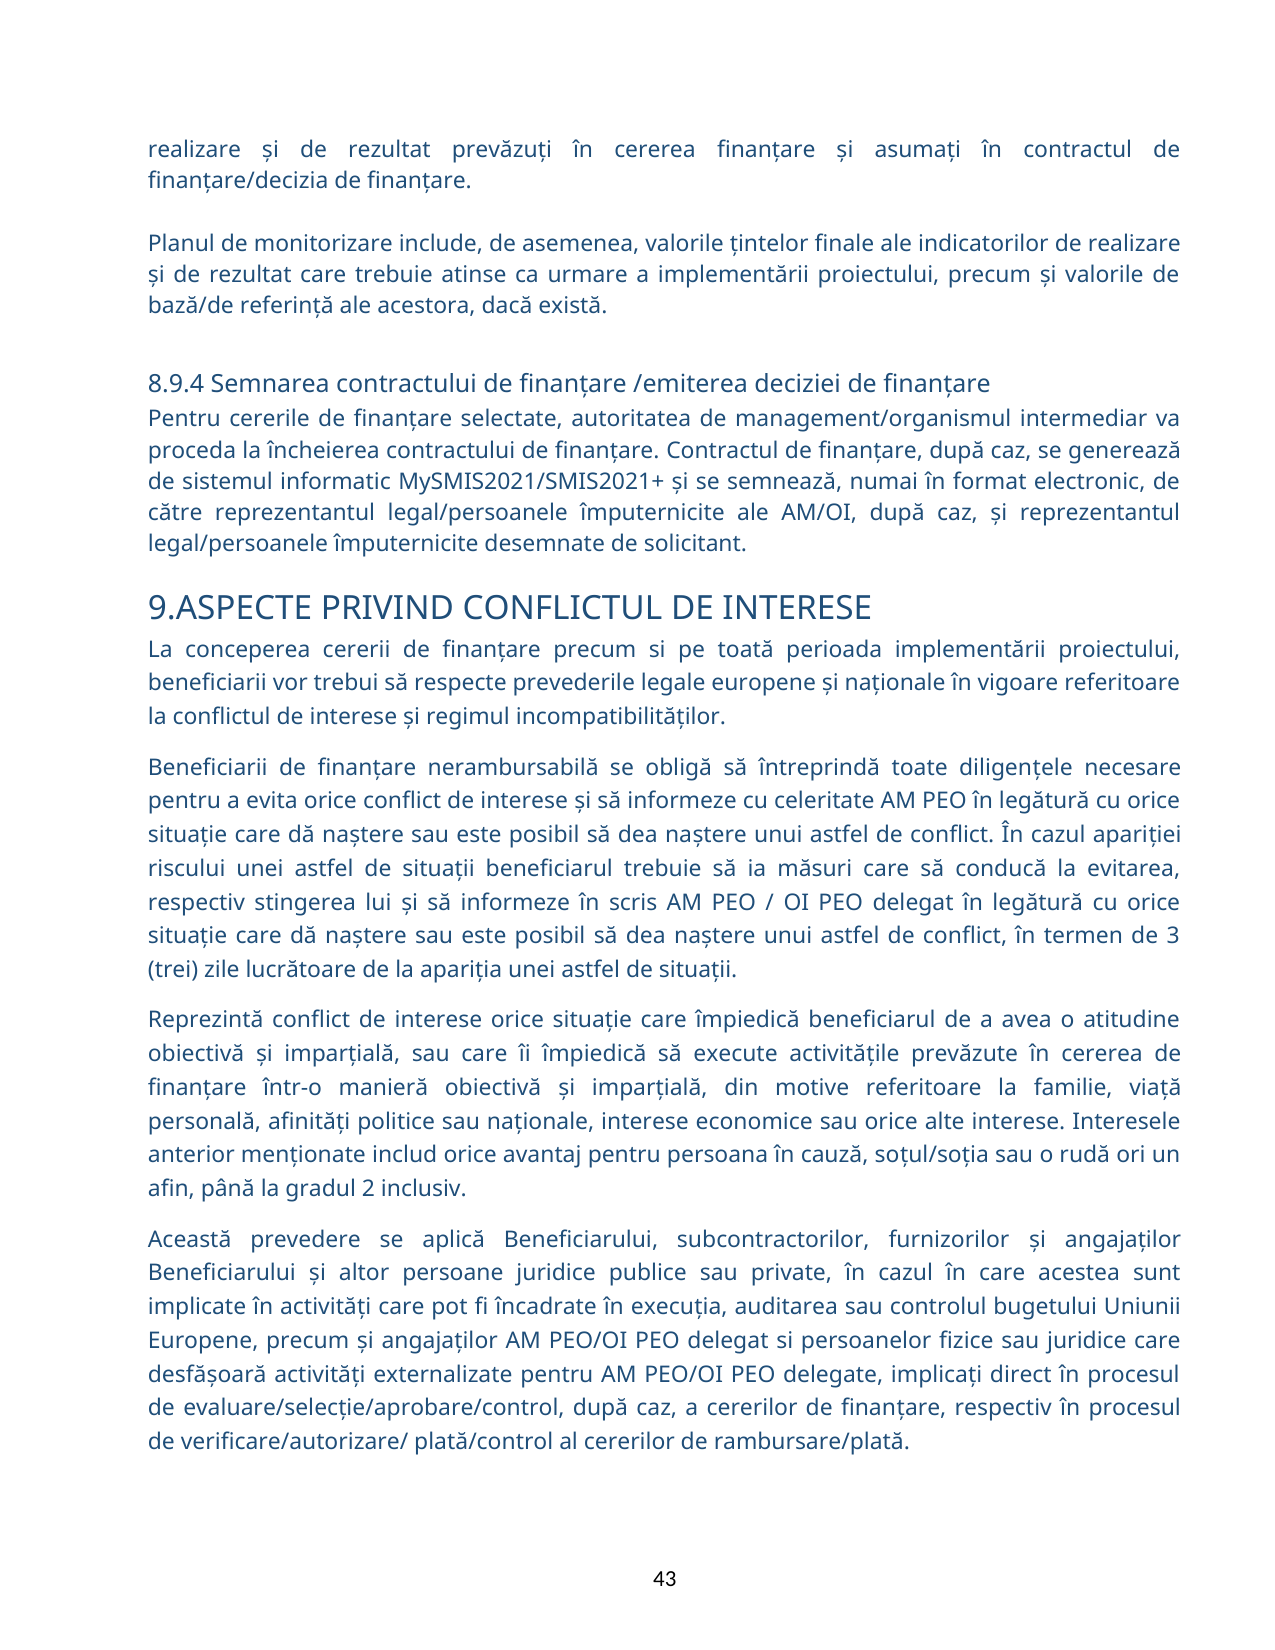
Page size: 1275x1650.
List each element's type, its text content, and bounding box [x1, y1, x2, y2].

text Această prevedere se aplică Beneficiarului, subcontractorilor, furnizorilor şi angajaților Beneficiarului şi altor persoane juridice publice sau private, în cazul în care acestea sunt implicate în activităţi care pot fi încadrate în execuţia, auditarea sau controlul bugetului Uniunii Europene, precum și angajaților AM PEO/OI PEO delegat si persoanelor fizice sau juridice care desfăşoară activităţi externalizate pentru AM PEO/OI PEO delegate, implicați direct în procesul de evaluare/selecţie/aprobare/control, după caz, a cererilor de finanţare, respectiv în procesul de verificare/autorizare/ plată/control al cererilor de rambursare/plată. [148, 1222, 1181, 1456]
text La conceperea cererii de finanțare precum si pe toată perioada implementării proiectului, beneficiarii vor trebui să respecte prevederile legale europene și naționale în vigoare referitoare la conflictul de interese şi regimul incompatibilităţilor. [148, 632, 1181, 731]
subtitle 8.9.4 Semnarea contractului de finanțare /emiterea deciziei de finanțare [148, 366, 1181, 399]
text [148, 133, 1181, 195]
text Beneficiarii de finanţare nerambursabilă se obligă să întreprindă toate diligenţele necesare pentru a evita orice conflict de interese şi să informeze cu celeritate AM PEO în legătură cu orice situaţie care dă naştere sau este posibil să dea naştere unui astfel de conflict. În cazul apariţiei riscului unei astfel de situații beneficiarul trebuie să ia măsuri care să conducă la evitarea, respectiv stingerea lui şi să informeze în scris AM PEO / OI PEO delegat în legătură cu orice situație care dă naștere sau este posibil să dea naștere unui astfel de conflict, în termen de 3 (trei) zile lucrătoare de la apariția unei astfel de situații. [148, 750, 1181, 984]
text Reprezintă conflict de interese orice situație care împiedică beneficiarul de a avea o atitudine obiectivă şi imparţială, sau care îi împiedică să execute activităţile prevăzute în cererea de finanţare într-o manieră obiectivă şi imparţială, din motive referitoare la familie, viaţă personală, afinităţi politice sau naţionale, interese economice sau orice alte interese. Interesele anterior menţionate includ orice avantaj pentru persoana în cauză, soţul/soţia sau o rudă ori un afin, până la gradul 2 inclusiv. [148, 1003, 1181, 1203]
text Pentru cererile de finanțare selectate, autoritatea de management/organismul intermediar va proceda la încheierea contractului de finanțare. Contractul de finanțare, după caz, se generează de sistemul informatic MySMIS2021/SMIS2021+ și se semnează, numai în format electronic, de către reprezentantul legal/persoanele împuternicite ale AM/OI, după caz, și reprezentantul legal/persoanele împuternicite desemnate de solicitant. [148, 402, 1181, 558]
text Planul de monitorizare include, de asemenea, valorile țintelor finale ale indicatorilor de realizare și de rezultat care trebuie atinse ca urmare a implementării proiectului, precum și valorile de bază/de referință ale acestora, dacă există. [148, 227, 1181, 320]
subtitle 9.ASPECTE PRIVIND CONFLICTUL DE INTERESE [148, 583, 1181, 629]
